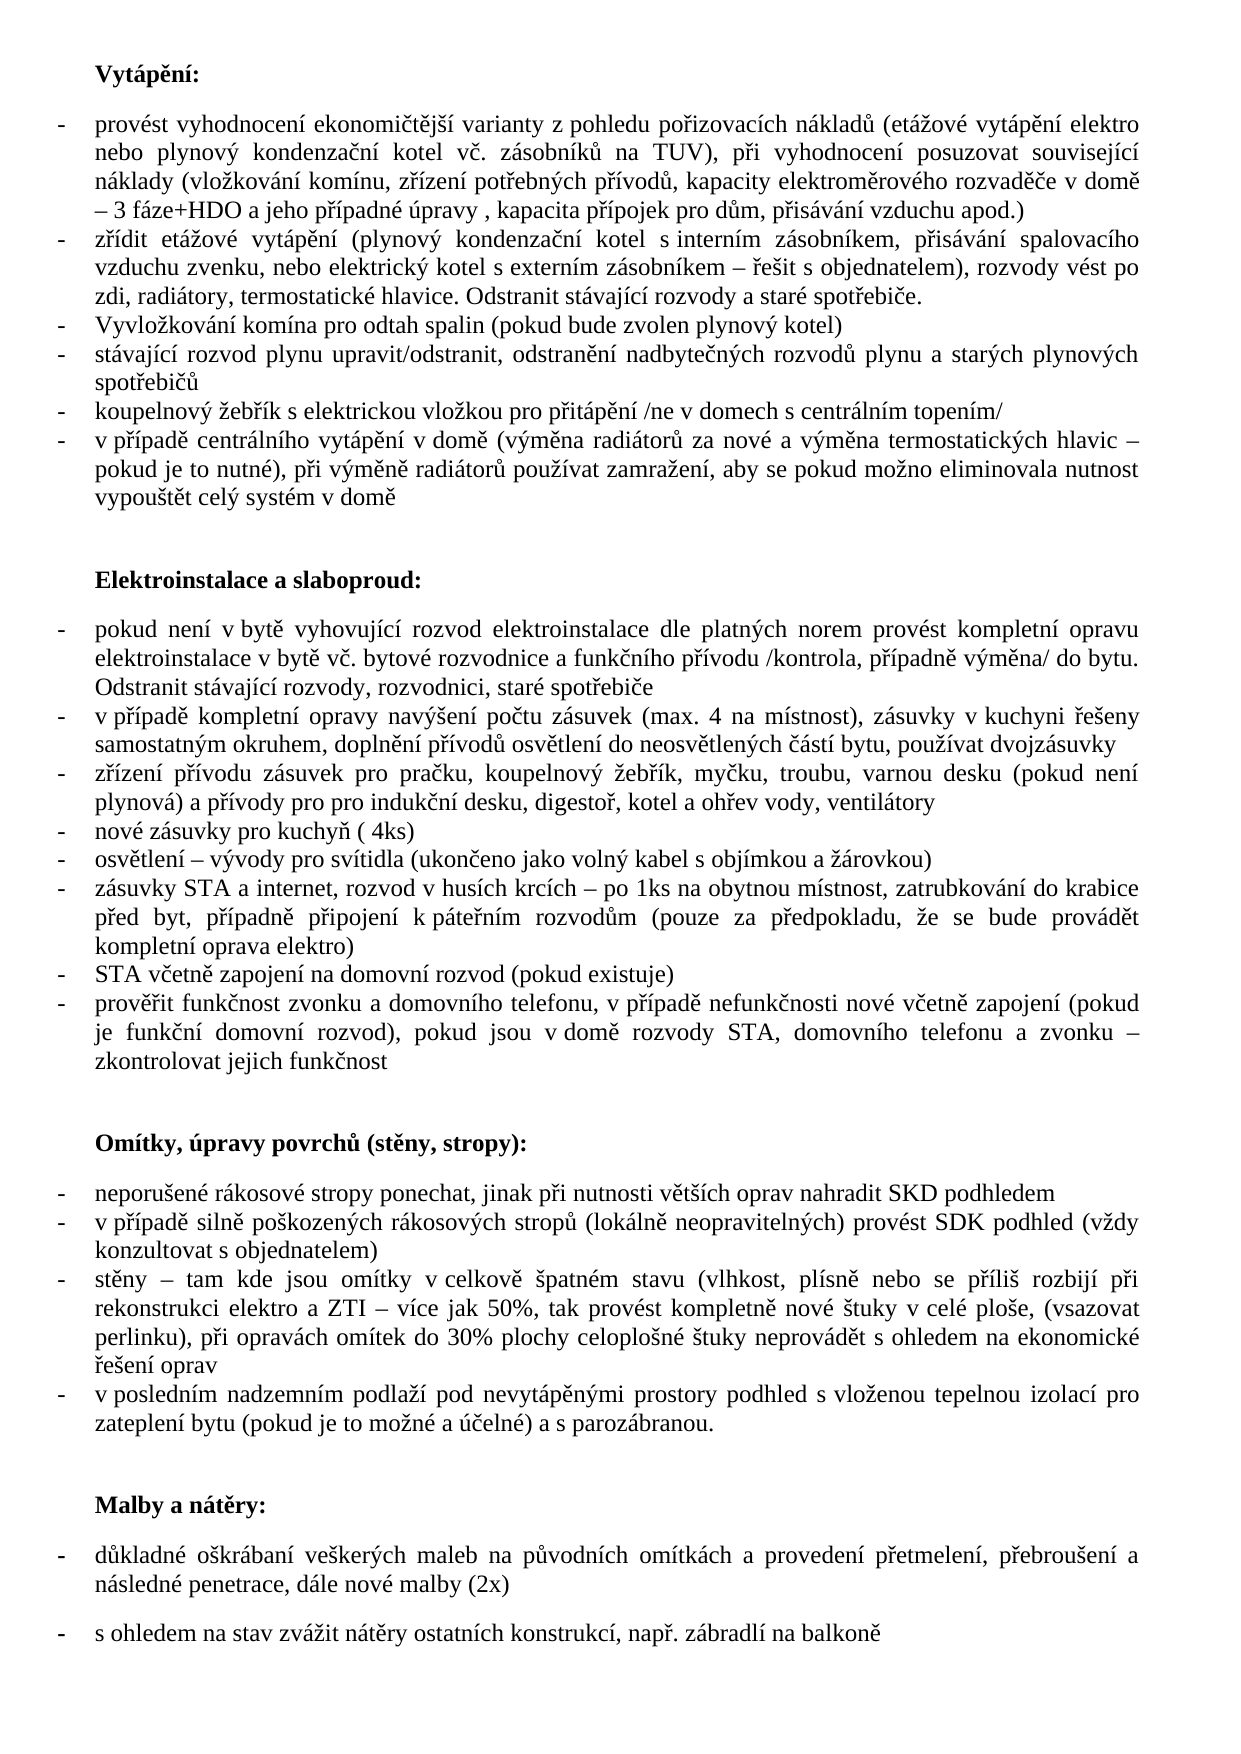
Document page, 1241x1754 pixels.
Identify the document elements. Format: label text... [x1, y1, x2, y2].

list osvětlení – vývody pro svítidla (ukončeno jako volný kabel s objímkou a žárovkou) [57, 844, 1140, 873]
list nové zásuvky pro kuchyň ( 4ks) [57, 816, 1140, 844]
list provést vyhodnocení ekonomičtější varianty z pohledu pořizovacích nákladů (etážové vytápění elektro nebo plynový kondenzační kotel vč. zásobníků na TUV), při vyhodnocení posuzovat související náklady (vložkování komínu, zřízení potřebných přívodů, kapacity elektroměrového rozvaděče v domě – 3 fáze+HDO a jeho případné úpravy , kapacita přípojek pro dům, přisávání vzduchu apod.) [57, 109, 1140, 224]
list zřídit etážové vytápění (plynový kondenzační kotel s interním zásobníkem, přisávání spalovacího vzduchu zvenku, nebo elektrický kotel s externím zásobníkem – řešit s objednatelem), rozvody vést po zdi, radiátory, termostatické hlavice. Odstranit stávající rozvody a staré spotřebiče. [57, 224, 1140, 310]
list v posledním nadzemním podlaží pod nevytápěnými prostory podhled s vloženou tepelnou izolací pro zateplení bytu (pokud je to možné a účelné) a s parozábranou. [57, 1379, 1140, 1437]
list koupelnový žebřík s elektrickou vložkou pro přitápění /ne v domech s centrálním topením/ [57, 396, 1140, 425]
list v případě silně poškozených rákosových stropů (lokálně neopravitelných) provést SDK podhled (vždy konzultovat s objednatelem) [57, 1207, 1140, 1264]
list v případě kompletní opravy navýšení počtu zásuvek (max. 4 na místnost), zásuvky v kuchyni řešeny samostatným okruhem, doplnění přívodů osvětlení do neosvětlených částí bytu, používat dvojzásuvky [57, 701, 1140, 758]
list v případě centrálního vytápění v domě (výměna radiátorů za nové a výměna termostatických hlavic – pokud je to nutné), při výměně radiátorů používat zamražení, aby se pokud možno eliminovala nutnost vypouštět celý systém v domě [57, 425, 1140, 511]
text Malby a nátěry: [94, 1490, 1140, 1519]
list pokud není v bytě vyhovující rozvod elektroinstalace dle platných norem provést kompletní opravu elektroinstalace v bytě vč. bytové rozvodnice a funkčního přívodu /kontrola, případně výměna/ do bytu. Odstranit stávající rozvody, rozvodnici, staré spotřebiče [57, 614, 1140, 701]
list neporušené rákosové stropy ponechat, jinak při nutnosti větších oprav nahradit SKD podhledem [57, 1178, 1140, 1207]
list důkladné oškrábaní veškerých maleb na původních omítkách a provedení přetmelení, přebroušení a následné penetrace, dále nové malby (2x) [57, 1540, 1140, 1597]
list Vyvložkování komína pro odtah spalin (pokud bude zvolen plynový kotel) [57, 310, 1140, 339]
text Elektroinstalace a slaboproud: [94, 565, 1140, 594]
list zásuvky STA a internet, rozvod v husích krcích – po 1ks na obytnou místnost, zatrubkování do krabice před byt, případně připojení k páteřním rozvodům (pouze za předpokladu, že se bude provádět kompletní oprava elektro) [57, 873, 1140, 959]
list prověřit funkčnost zvonku a domovního telefonu, v případě nefunkčnosti nové včetně zapojení (pokud je funkční domovní rozvod), pokud jsou v domě rozvody STA, domovního telefonu a zvonku – zkontrolovat jejich funkčnost [57, 988, 1140, 1074]
list s ohledem na stav zvážit nátěry ostatních konstrukcí, např. zábradlí na balkoně [57, 1618, 1140, 1647]
list stěny – tam kde jsou omítky v celkově špatném stavu (vlhkost, plísně nebo se příliš rozbijí při rekonstrukci elektro a ZTI – více jak 50%, tak provést kompletně nové štuky v celé ploše, (vsazovat perlinku), při opravách omítek do 30% plochy celoplošné štuky neprovádět s ohledem na ekonomické řešení oprav [57, 1264, 1140, 1379]
text Vytápění: [94, 59, 1140, 88]
list STA včetně zapojení na domovní rozvod (pokud existuje) [57, 959, 1140, 988]
list stávající rozvod plynu upravit/odstranit, odstranění nadbytečných rozvodů plynu a starých plynových spotřebičů [57, 339, 1140, 396]
list zřízení přívodu zásuvek pro pračku, koupelnový žebřík, myčku, troubu, varnou desku (pokud není plynová) a přívody pro pro indukční desku, digestoř, kotel a ohřev vody, ventilátory [57, 758, 1140, 816]
text Omítky, úpravy povrchů (stěny, stropy): [94, 1128, 1140, 1157]
